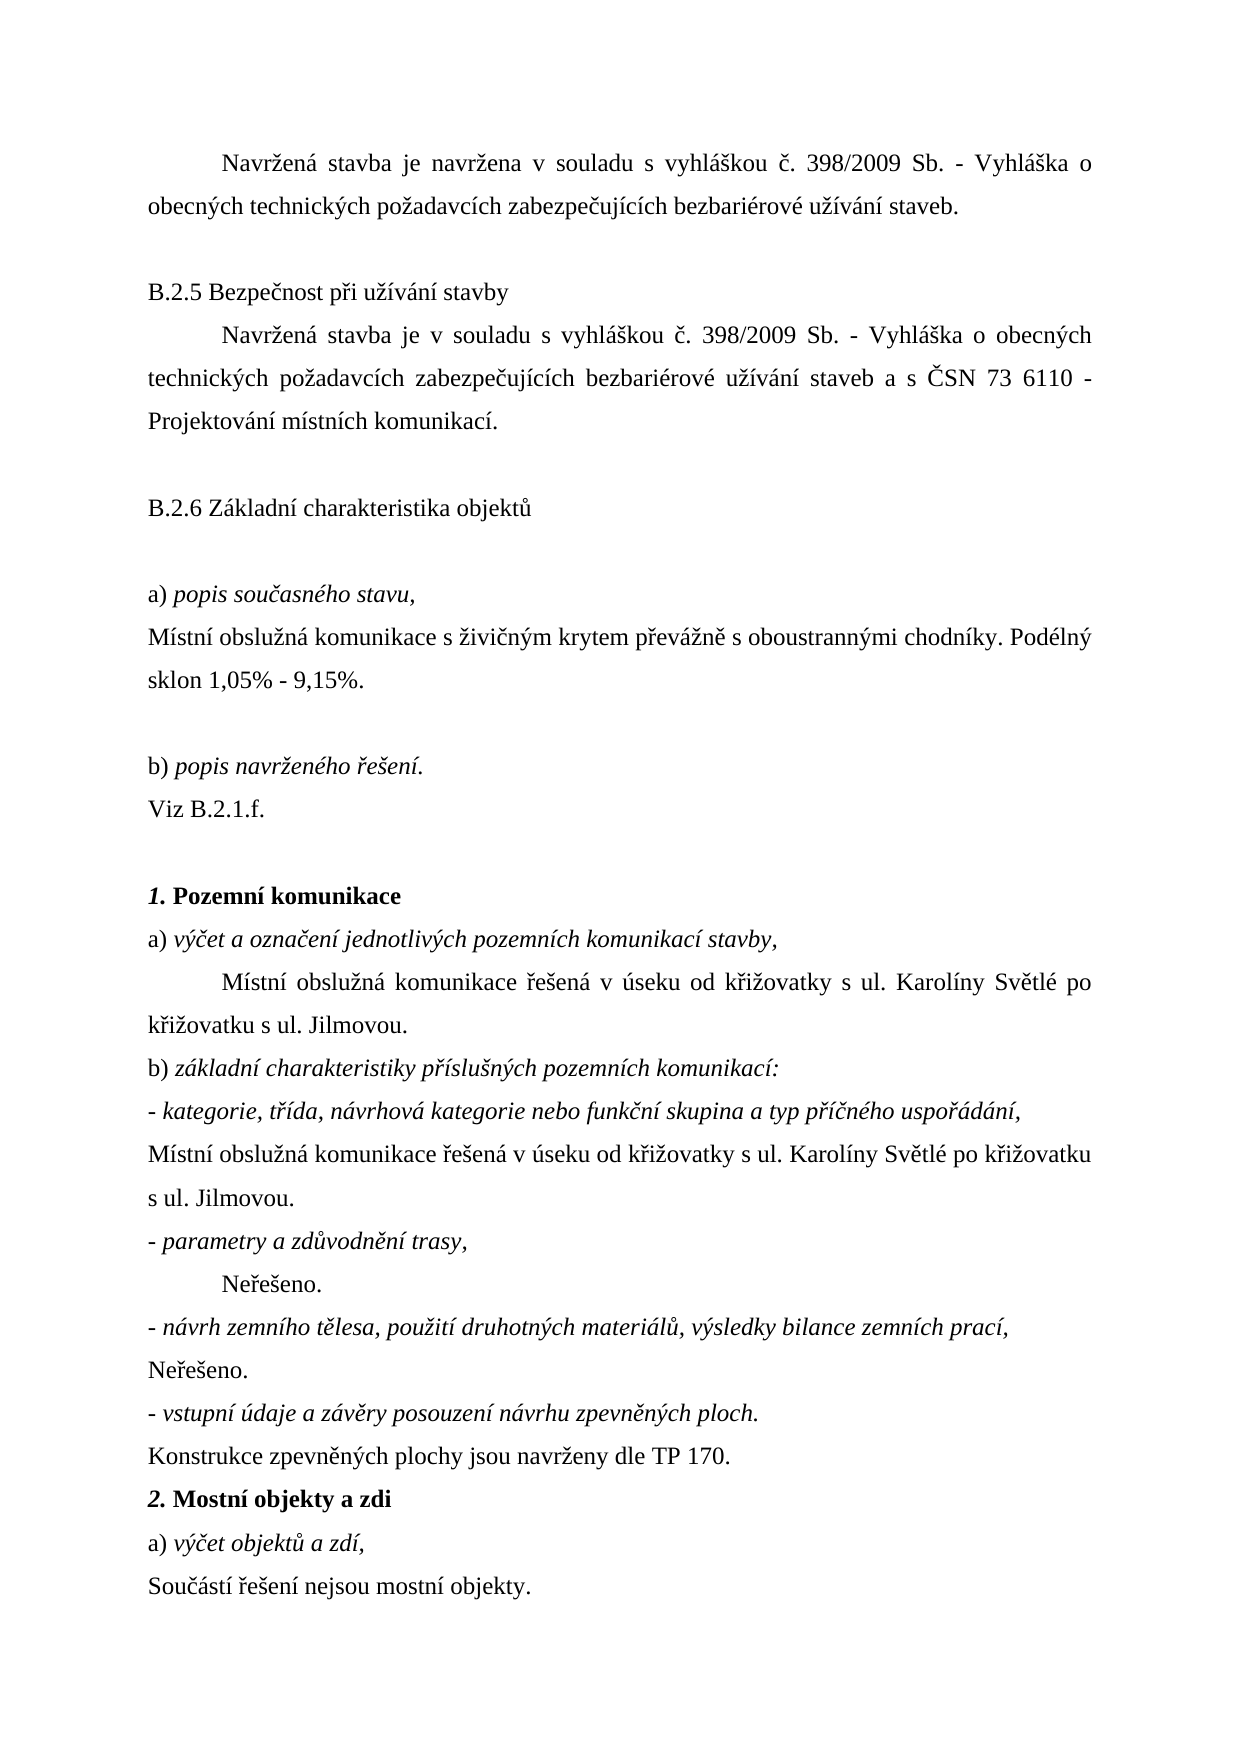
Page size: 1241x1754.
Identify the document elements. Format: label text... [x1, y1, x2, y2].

text a) popis současného stavu, [148, 579, 1093, 608]
text Neřešeno. [148, 1269, 1093, 1298]
text a) výčet objektů a zdí, [148, 1528, 1093, 1556]
text b) popis navrženého řešení. [148, 751, 1093, 780]
text Součástí řešení nejsou mostní objekty. [148, 1571, 1093, 1599]
text - návrh zemního tělesa, použití druhotných materiálů, výsledky bilance zemních prací, [148, 1312, 1093, 1341]
text Místní obslužná komunikace s živičným krytem převážně s oboustrannými chodníky. Podélný sklon 1,05% - 9,15%. [148, 622, 1093, 694]
text b) základní charakteristiky příslušných pozemních komunikací: [148, 1053, 1093, 1082]
text Konstrukce zpevněných plochy jsou navrženy dle TP 170. [148, 1441, 1093, 1470]
text Navržená stavba je v souladu s vyhláškou č. 398/2009 Sb. - Vyhláška o obecných technických požadavcích zabezpečujících bezbariérové užívání staveb a s ČSN 73 6110 - Projektování místních komunikací. [148, 320, 1093, 435]
text Místní obslužná komunikace řešená v úseku od křižovatky s ul. Karolíny Světlé po křižovatku s ul. Jilmovou. [148, 1139, 1093, 1211]
text Neřešeno. [148, 1355, 1093, 1384]
text a) výčet a označení jednotlivých pozemních komunikací stavby, [148, 924, 1093, 953]
text Viz B.2.1.f. [148, 794, 1093, 823]
text B.2.5 Bezpečnost při užívání stavby [148, 277, 1093, 306]
text - vstupní údaje a závěry posouzení návrhu zpevněných ploch. [148, 1398, 1093, 1427]
text 1. Pozemní komunikace [148, 881, 1093, 909]
text Navržená stavba je navržena v souladu s vyhláškou č. 398/2009 Sb. - Vyhláška o obecných technických požadavcích zabezpečujících bezbariérové užívání staveb. [148, 148, 1093, 219]
text - parametry a zdůvodnění trasy, [148, 1226, 1093, 1254]
text 2. Mostní objekty a zdi [148, 1484, 1093, 1513]
text - kategorie, třída, návrhová kategorie nebo funkční skupina a typ příčného uspořádání, [148, 1096, 1093, 1125]
text B.2.6 Základní charakteristika objektů [148, 493, 1093, 521]
text Místní obslužná komunikace řešená v úseku od křižovatky s ul. Karolíny Světlé po křižovatku s ul. Jilmovou. [148, 967, 1093, 1039]
